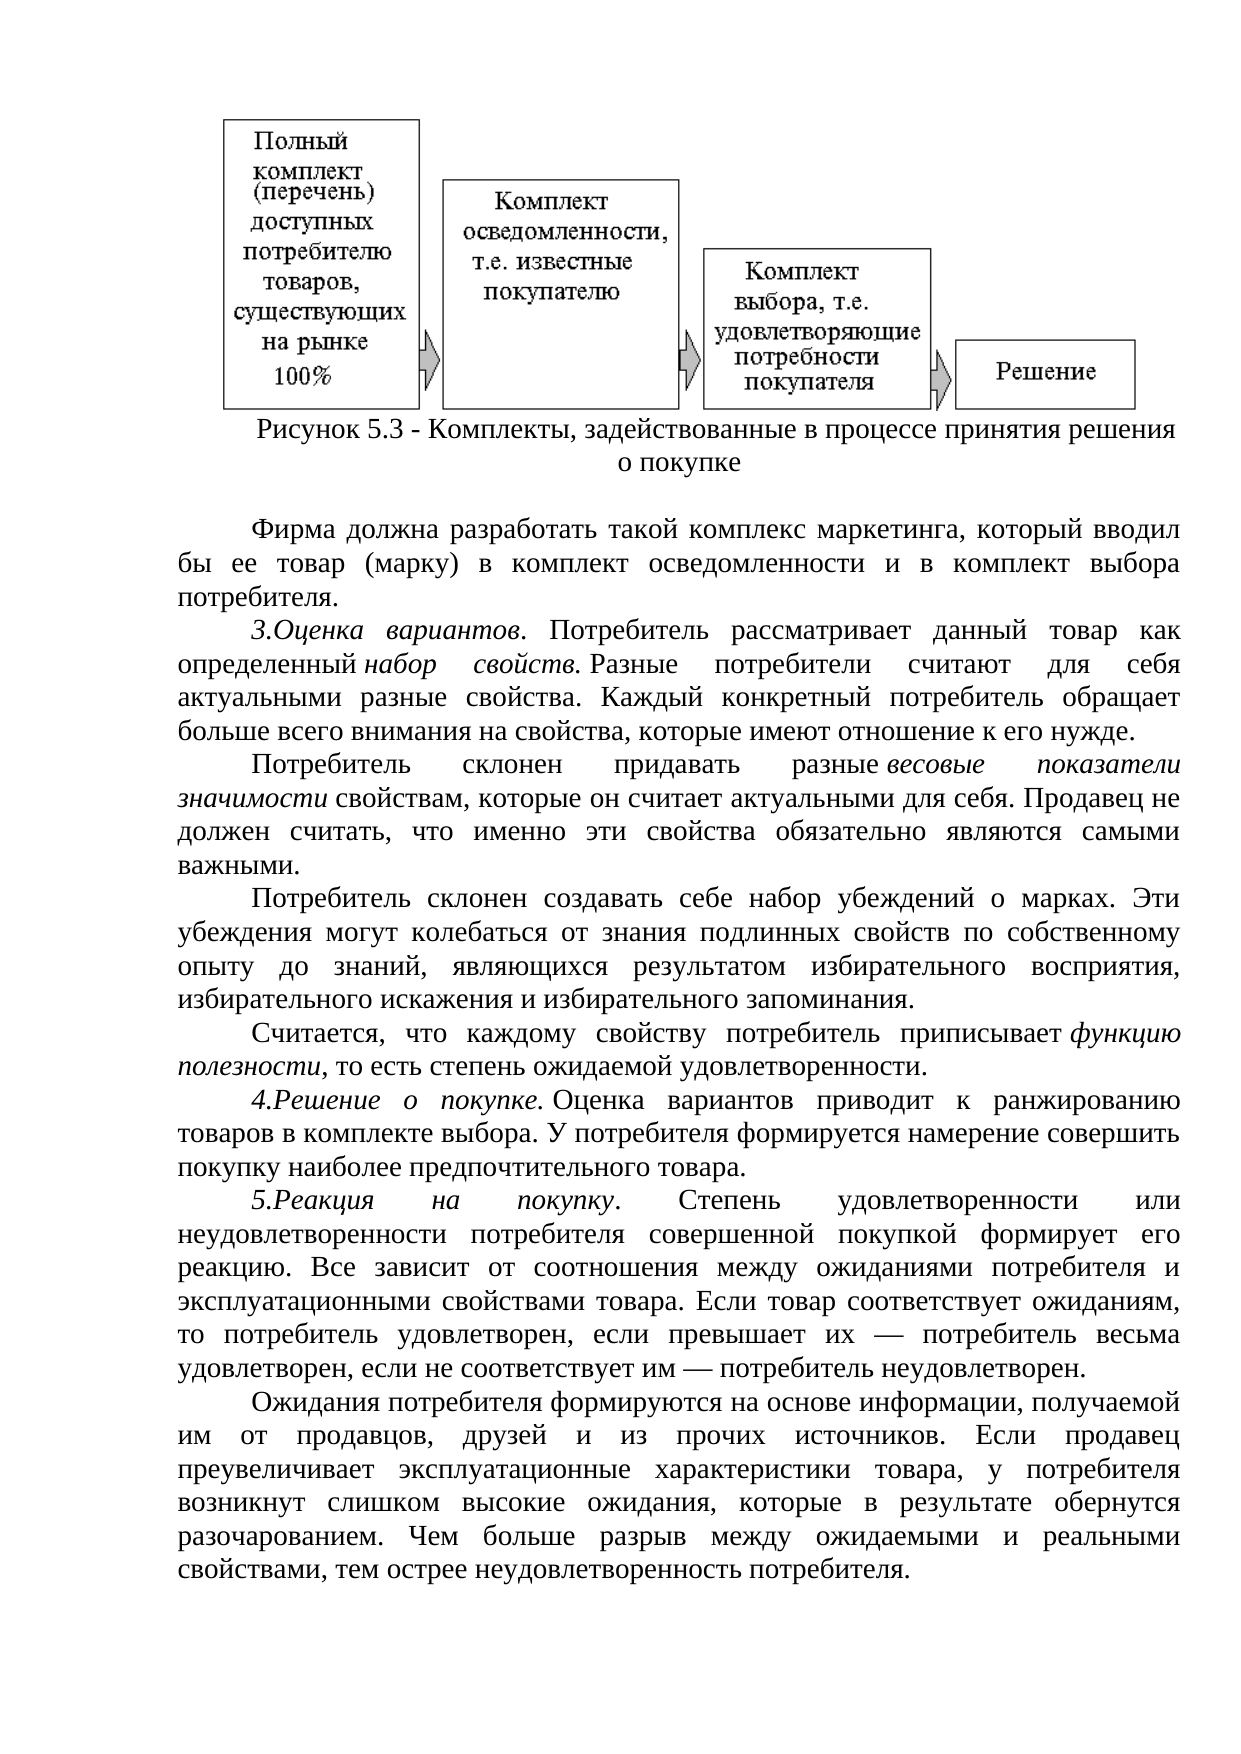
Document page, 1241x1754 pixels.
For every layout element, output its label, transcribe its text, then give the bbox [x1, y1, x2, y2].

picture [222, 118, 1137, 411]
text Потребитель склонен придавать разные весовые показатели значимости свойствам, которые он считает актуальными для себя. Продавец не должен считать, что именно эти свойства обязательно являются самыми важными. [177, 746, 1181, 881]
text 4.Решение о покупке. Оценка вариантов приводит к ранжированию товаров в комплекте выбора. У потребителя формируется намерение совершить покупку наиболее предпочтительного товара. [177, 1082, 1181, 1182]
text Считается, что каждому свойству потребитель приписывает функцию полезности, то есть степень ожидаемой удовлетворенности. [177, 1015, 1181, 1082]
text Ожидания потребителя формируются на основе информации, получаемой им от продавцов, друзей и из прочих источников. Если продавец преувеличивает эксплуатационные характеристики товара, у потребителя возникнут слишком высокие ожидания, которые в результате обернутся разочарованием. Чем больше разрыв между ожидаемыми и реальными свойствами, тем острее неудовлетворенность потребителя. [177, 1384, 1181, 1585]
text 5.Реакция на покупку. Степень удовлетворенности или неудовлетворенности потребителя совершенной покупкой формирует его реакцию. Все зависит от соотношения между ожиданиями потребителя и эксплуатационными свойствами товара. Если товар соответствует ожиданиям, то потребитель удовлетворен, если превышает их — потребитель весьма удовлетворен, если не соответствует им — потребитель неудовлетворен. [177, 1182, 1181, 1384]
text 3.Оценка вариантов. Потребитель рассматривает данный товар как определенный набор свойств. Разные потребители считают для себя актуальными разные свойства. Каждый конкретный потребитель обращает больше всего внимания на свойства, которые имеют отношение к его нужде. [177, 612, 1181, 746]
text Фирма должна разработать такой комплекс маркетинга, который вводил бы ее товар (марку) в комплект осведомленности и в комплект выбора потребителя. [177, 512, 1181, 612]
text Рисунок 5.3 - Комплекты, задействованные в процессе принятия решения о покупке [177, 411, 1181, 478]
text Потребитель склонен создавать себе набор убеждений о марках. Эти убеждения могут колебаться от знания подлинных свойств по собственному опыту до знаний, являющихся результатом избирательного восприятия, избирательного искажения и избирательного запоминания. [177, 881, 1181, 1015]
